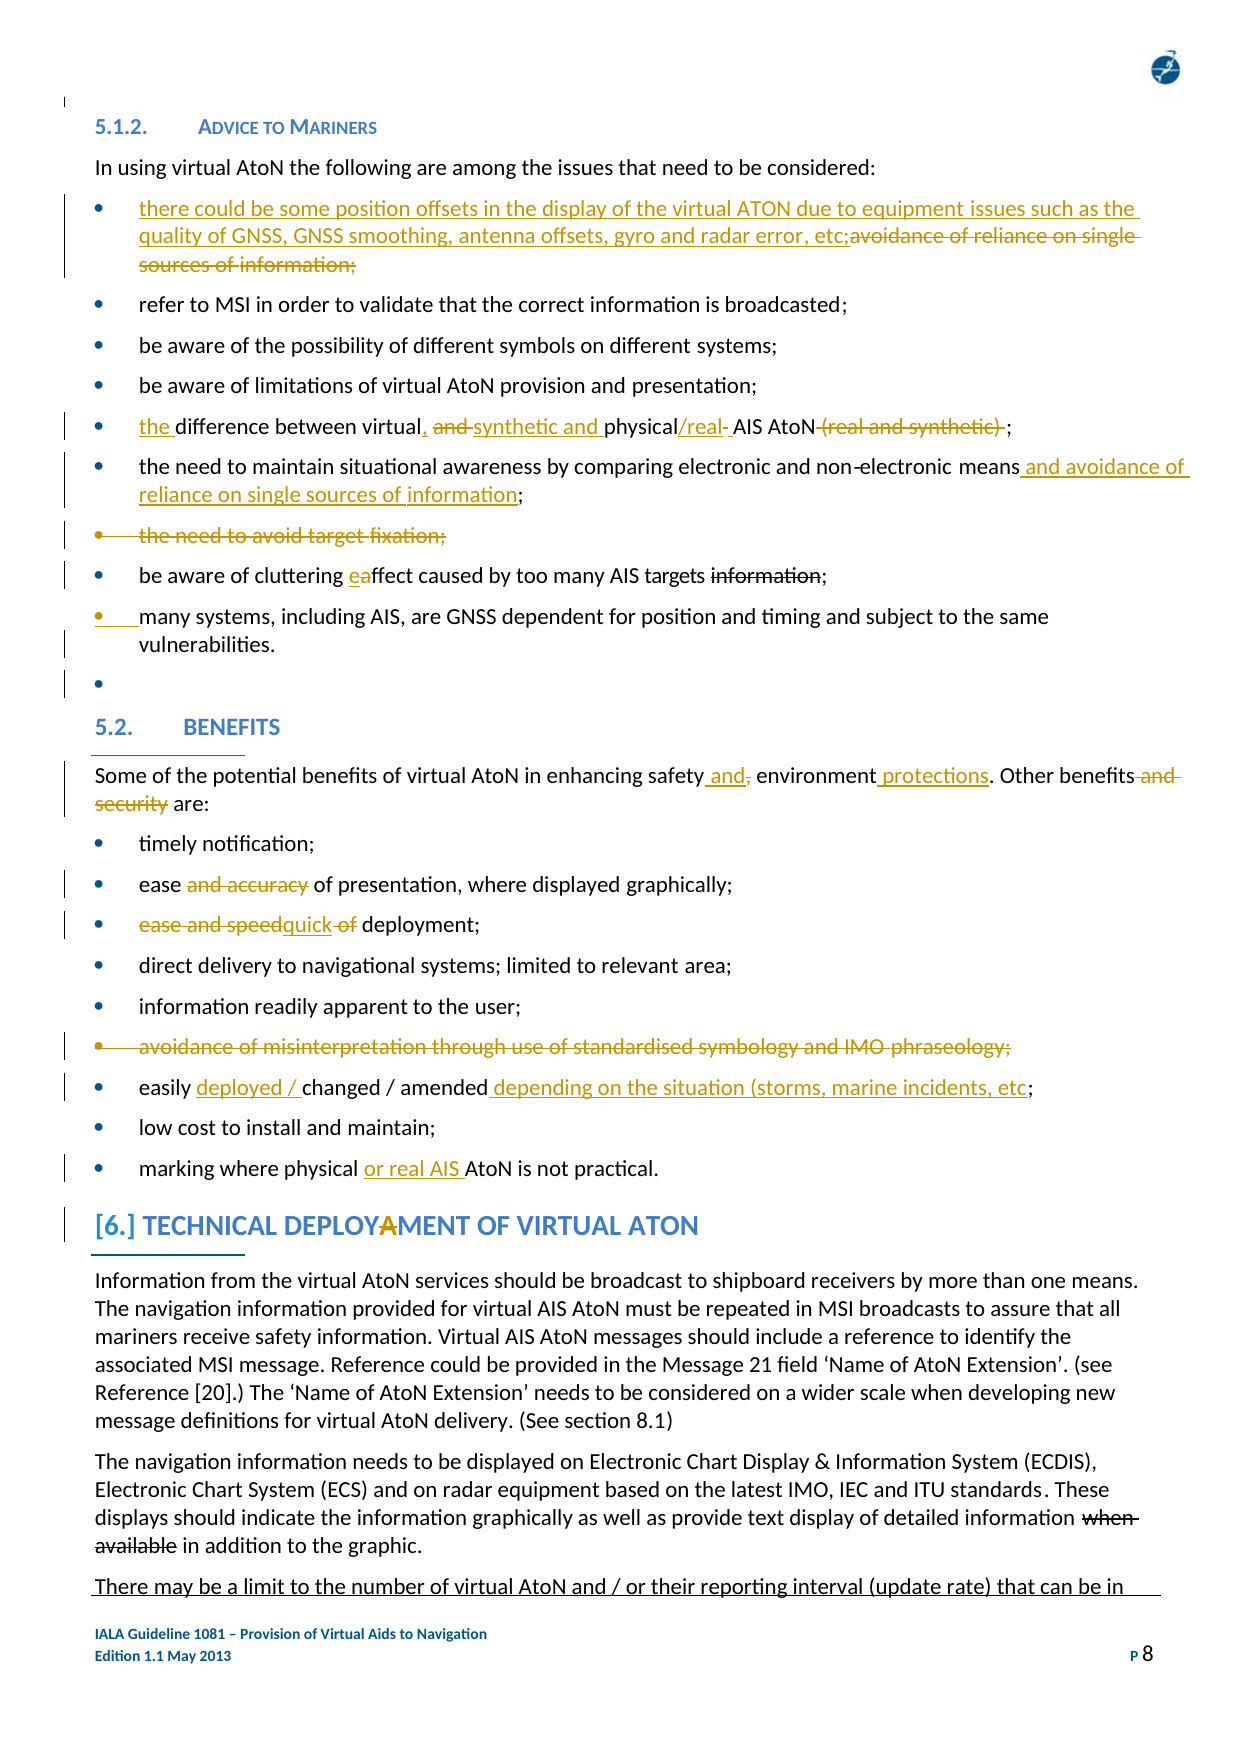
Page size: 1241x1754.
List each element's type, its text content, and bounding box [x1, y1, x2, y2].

list direct delivery to navigational systems; limited to relevant area; [94, 951, 1201, 979]
text In using virtual AtoN the following are among the issues that need to be considered: [94, 153, 1201, 181]
list easily changed / amended; [94, 1073, 1201, 1101]
list difference between virtual physicalAIS AtoN; [94, 412, 1201, 440]
list many systems, including AIS, are GNSS dependent for position and timing and subject to the same vulnerabilities. [94, 602, 1051, 658]
list be aware of cluttering ffect caused by too many AIS targets information; [94, 561, 1201, 589]
list deployment; [94, 911, 1201, 939]
list information readily apparent to the user; [94, 992, 1201, 1020]
subtitle 5.2. BENEFITS [94, 711, 1201, 741]
list be aware of limitations of virtual AtoN provision and presentation; [94, 371, 1201, 399]
text Some of the potential benefits of virtual AtoN in enhancing safety environment. Other benefits are: [94, 744, 1201, 817]
list ADVICE TO MARINERS [94, 112, 1201, 141]
list refer to MSI in order to validate that the correct information is broadcasted; [94, 290, 1201, 318]
text The navigation information needs to be displayed on Electronic Chart Display & Information System (ECDIS), Electronic Chart System (ECS) and on radar equipment based on the latest IMO, IEC and ITU standards. These displays should indicate the information graphically as well as provide text display of detailed information when available in addition to the graphic. [94, 1447, 1158, 1559]
subtitle TECHNICAL DEPLOYMENT OF VIRTUAL ATON [94, 1207, 1201, 1242]
list marking where physical AtoN is not practical. [94, 1154, 1201, 1182]
list be aware of the possibility of different symbols on different systems; [94, 331, 1201, 359]
list timely notification; [94, 829, 1201, 858]
list low cost to install and maintain; [94, 1113, 1201, 1141]
picture [1140, 48, 1184, 97]
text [94, 1572, 1152, 1600]
list ease of presentation, where displayed graphically; [94, 870, 1201, 898]
list the need to maintain situational awareness by comparing electronic and non‐electronic means; [94, 452, 1201, 508]
text Information from the virtual AtoN services should be broadcast to shipboard receivers by more than one means. The navigation information provided for virtual AIS AtoN must be repeated in MSI broadcasts to assure that all mariners receive safety information. Virtual AIS AtoN messages should include a reference to identify the associated MSI message. Reference could be provided in the Message 21 field ‘Name of AtoN Extension’. (see Reference [20].) The ‘Name of AtoN Extension’ needs to be considered on a wider scale when developing new message definitions for virtual AtoN delivery. (See section 8.1) [94, 1252, 1142, 1434]
